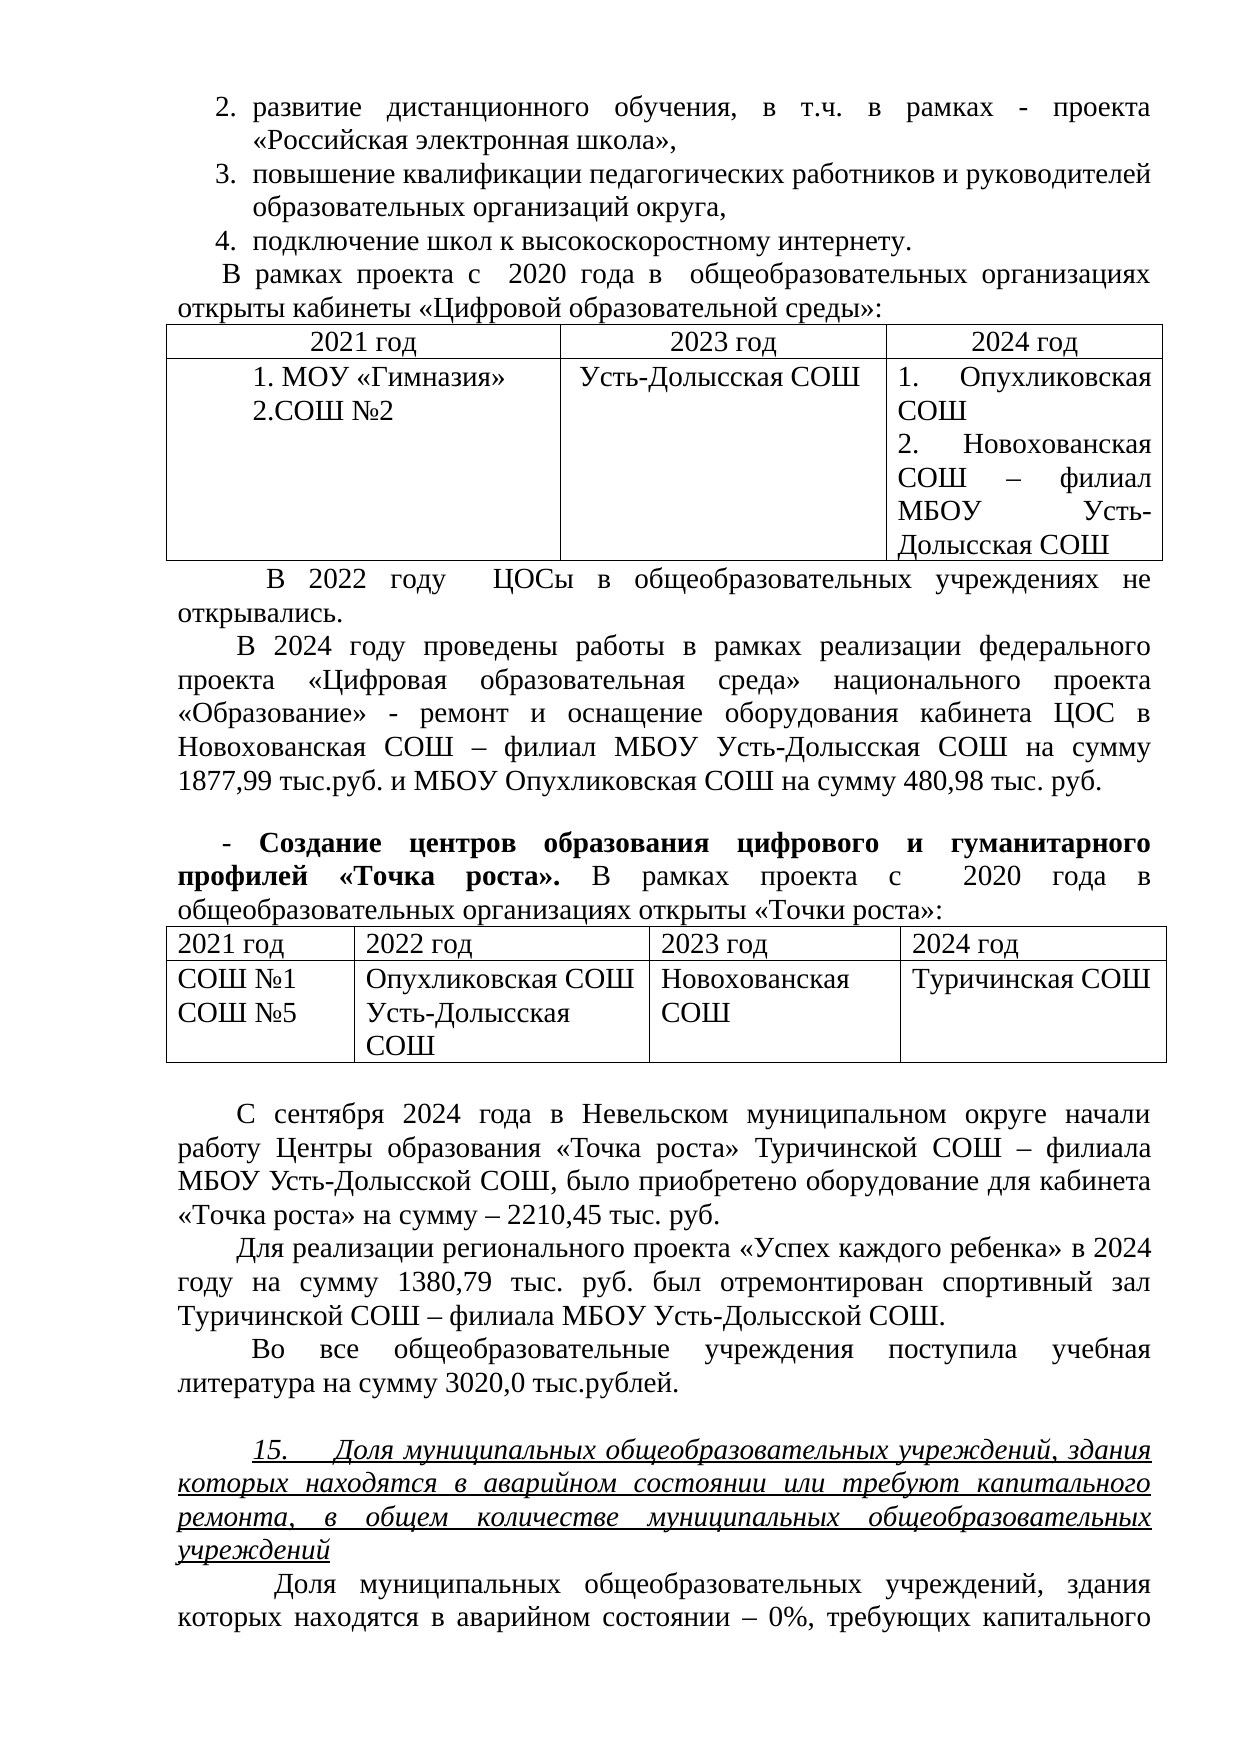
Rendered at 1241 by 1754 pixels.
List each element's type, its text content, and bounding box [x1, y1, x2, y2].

table_cell Усть-Долысская СОШ [561, 359, 886, 560]
table_header 2024 год [887, 325, 1162, 358]
list повышение квалификации педагогических работников и руководителей образовательных организаций округа, [215, 156, 1152, 223]
table_header 2023 год [561, 325, 886, 358]
table_cell 1. МОУ «Гимназия» 2.СОШ №2 [167, 359, 560, 560]
list Доля муниципальных общеобразовательных учреждений, здания которых находятся в аварийном состоянии или требуют капитального ремонта, в общем количестве муниципальных общеобразовательных учреждений [177, 1432, 1152, 1528]
table_header 2021 год [167, 325, 560, 358]
text Во все общеобразовательные учреждения поступила учебная литература на сумму 3020,0 тыс.рублей. [177, 1331, 1152, 1398]
table_cell 1. Опухликовская СОШ 2. Новохованская СОШ – филиал МБОУ Усть-Долысская СОШ [887, 359, 1162, 560]
table_cell Туричинская СОШ [901, 961, 1166, 1062]
table_cell Новохованская СОШ [650, 961, 900, 1062]
list развитие дистанционного обучения, в т.ч. в рамках - проекта «Российская электронная школа», [215, 89, 1152, 156]
table_header 2021 год [167, 927, 354, 960]
table_cell Опухликовская СОШ Усть-Долысская СОШ [355, 961, 649, 1062]
table_cell СОШ №1 СОШ №5 [167, 961, 354, 1062]
table_header 2022 год [355, 927, 649, 960]
text В рамках проекта с 2020 года в общеобразовательных организациях открыты кабинеты «Цифровой образовательной среды»: [177, 256, 1152, 323]
list подключение школ к высокоскоростному интернету. [215, 223, 1152, 256]
table_header 2023 год [650, 927, 900, 960]
text С сентября 2024 года в Невельском муниципальном округе начали работу Центры образования «Точка роста» Туричинской СОШ – филиала МБОУ Усть-Долысской СОШ, было приобретено оборудование для кабинета «Точка роста» на сумму – 2210,45 тыс. руб. [177, 1096, 1152, 1231]
text Для реализации регионального проекта «Успех каждого ребенка» в 2024 году на сумму 1380,79 тыс. руб. был отремонтирован спортивный зал Туричинской СОШ – филиала МБОУ Усть-Долысской СОШ. [177, 1231, 1152, 1331]
text В 2022 году ЦОСы в общеобразовательных учреждениях не открывались. [177, 561, 1152, 628]
text В 2024 году проведены работы в рамках реализации федерального проекта «Цифровая образовательная среда» национального проекта «Образование» - ремонт и оснащение оборудования кабинета ЦОС в Новохованская СОШ – филиал МБОУ Усть-Долысская СОШ на сумму 1877,99 тыс.руб. и МБОУ Опухликовская СОШ на сумму 480,98 тыс. руб. [177, 628, 1152, 796]
text - Создание центров образования цифрового и гуманитарного профилей «Точка роста». В рамках проекта с 2020 года в общеобразовательных организациях открыты «Точки роста»: [177, 825, 1152, 926]
list Доля муниципальных общеобразовательных учреждений, здания которых находятся в аварийном состоянии или требуют капитального ремонта, в общем количестве муниципальных общеобразовательных учреждений [177, 1530, 1152, 1566]
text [177, 1566, 1152, 1633]
table_header 2024 год [901, 927, 1166, 960]
